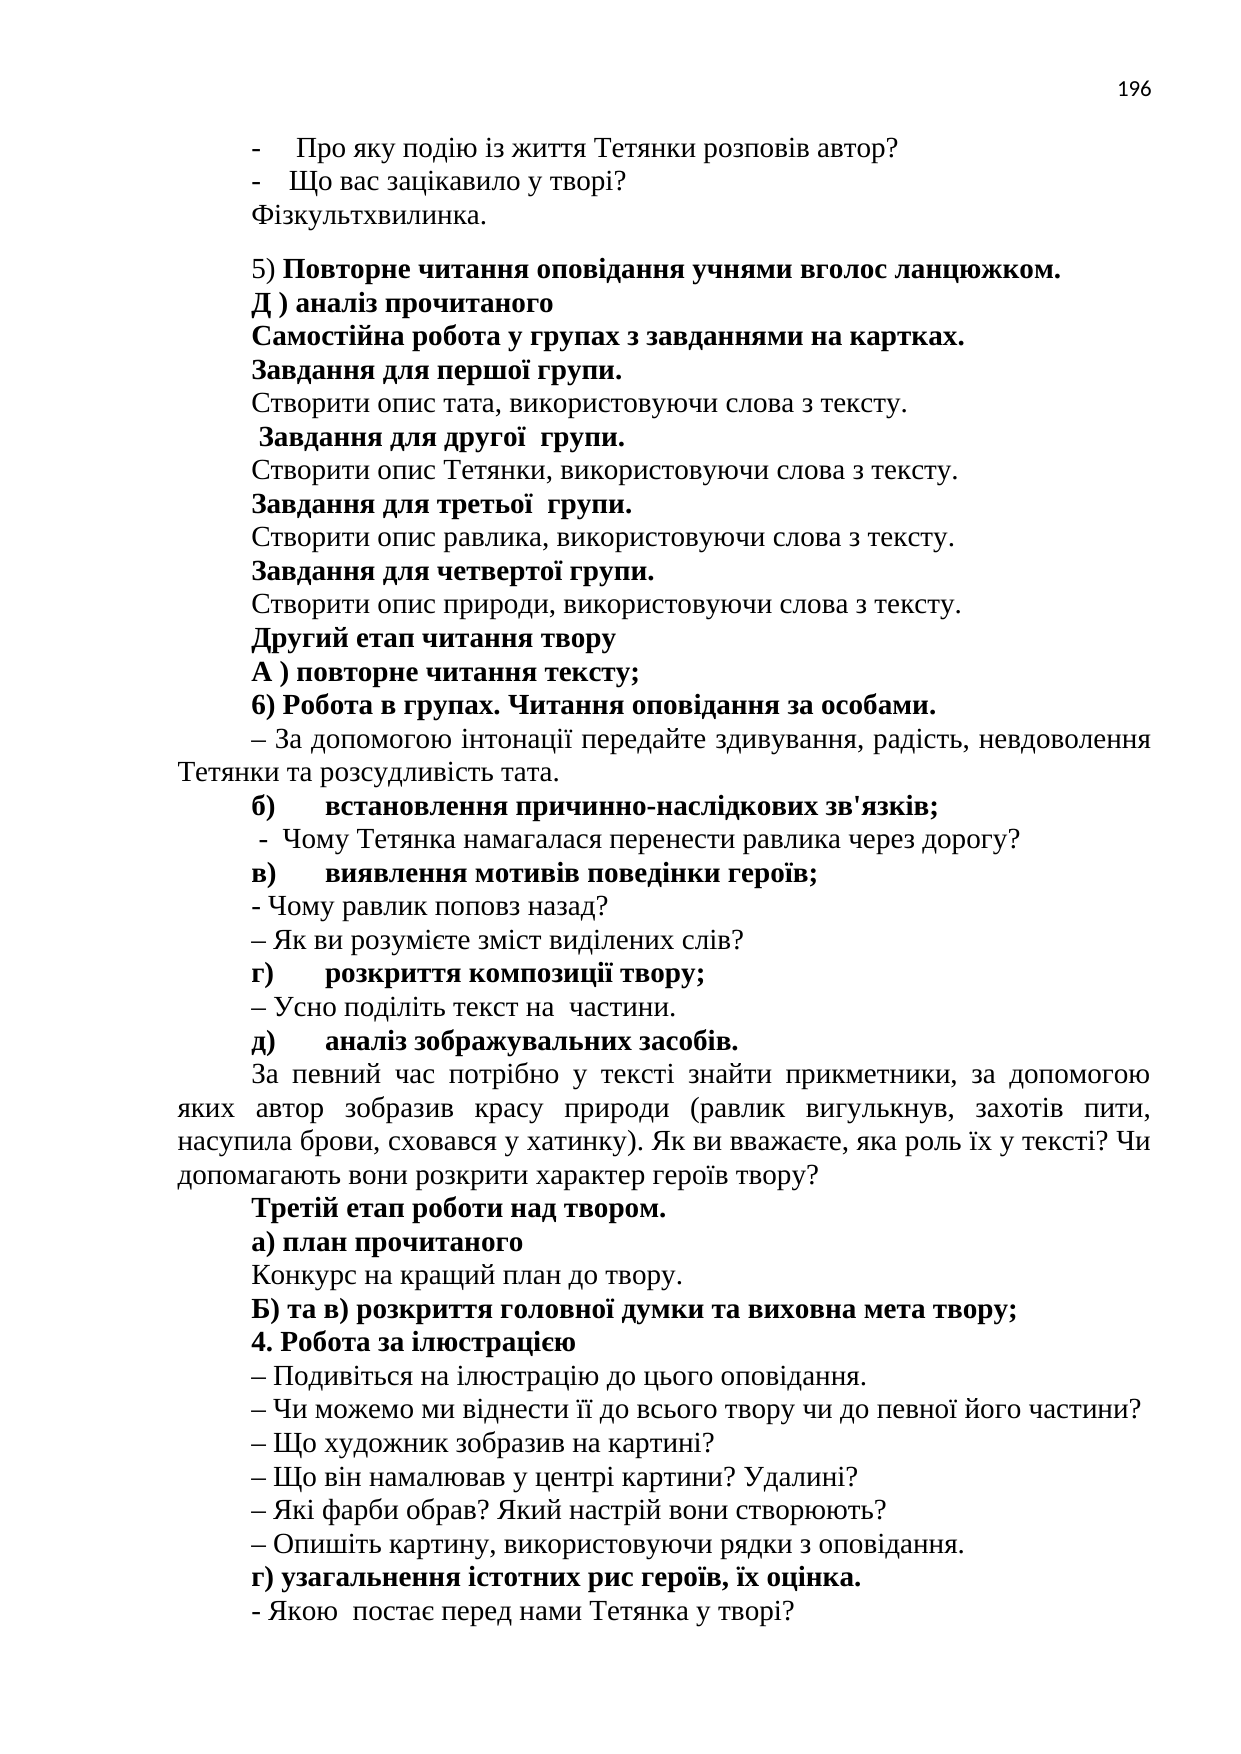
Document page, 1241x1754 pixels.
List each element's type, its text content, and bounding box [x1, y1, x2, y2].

text 6) Робота в групах. Читання оповідання за особами. [177, 687, 1152, 721]
text – Подивіться на ілюстрацію до цього оповідання. [177, 1358, 1152, 1392]
text – Опишіть картину, використовуючи рядки з оповідання. [177, 1526, 1152, 1559]
text - Чому Тетянка намагалася перенести равлика через дорогу? [177, 821, 1152, 855]
text Завдання для другої групи. [177, 419, 1152, 452]
text а) план прочитаного [177, 1224, 1152, 1257]
text б) встановлення причинно-наслідкових зв'язків; [177, 788, 1152, 821]
text в) виявлення мотивів поведінки героїв; [177, 855, 1152, 888]
text Створити опис равлика, використовуючи слова з тексту. [177, 519, 1152, 553]
text Завдання для третьої групи. [177, 486, 1152, 519]
text Другий етап читання твору [177, 620, 1152, 654]
text 4. Робота за ілюстрацією [177, 1324, 1152, 1358]
text Завдання для першої групи. [177, 352, 1152, 385]
text За певний час потрібно у тексті знайти прикметники, за допомогою яких автор зобразив красу природи (равлик вигулькнув, захотів пити, насупила брови, сховався у хатинку). Як ви вважаєте, яка роль їх у тексті? Чи допомагають вони розкрити характер героїв твору? [177, 1056, 1152, 1190]
list Про яку подію із життя Тетянки розповів автор? [251, 130, 1152, 163]
text д) аналіз зображувальних засобів. [177, 1023, 1152, 1056]
text Самостійна робота у групах з завданнями на картках. [177, 318, 1152, 352]
text Створити опис природи, використовуючи слова з тексту. [177, 587, 1152, 620]
text г) узагальнення істотних рис героїв, їх оцінка. [177, 1559, 1152, 1593]
text Фізкультхвилинка. [177, 197, 1152, 230]
text 5) Повторне читання оповідання учнями вголос ланцюжком. [177, 251, 1152, 285]
text г) розкриття композиції твору; [177, 956, 1152, 989]
list Що вас зацікавило у творі? [251, 163, 1152, 197]
text Б) та в) розкриття головної думки та виховна мета твору; [177, 1291, 1152, 1324]
text – Що художник зобразив на картині? [177, 1425, 1152, 1459]
text А ) повторне читання тексту; [177, 654, 1152, 687]
text – Які фарби обрав? Який настрій вони створюють? [177, 1492, 1152, 1526]
text Д ) аналіз прочитаного [177, 285, 1152, 318]
text - Чому равлик поповз назад? [177, 888, 1152, 922]
text – За допомогою інтонації передайте здивування, радість, невдоволення Тетянки та розсудливість тата. [177, 721, 1152, 788]
text – Що він намалював у центрі картини? Удалині? [177, 1459, 1152, 1492]
text – Як ви розумієте зміст виділених слів? [177, 922, 1152, 956]
text Конкурс на кращий план до твору. [177, 1257, 1152, 1291]
text Створити опис Тетянки, використовуючи слова з тексту. [177, 452, 1152, 486]
text Завдання для четвертої групи. [177, 553, 1152, 587]
text - Якою постає перед нами Тетянка у творі? [177, 1593, 1152, 1626]
text – Чи можемо ми віднести її до всього твору чи до певної його частини? [177, 1392, 1152, 1425]
text – Усно поділіть текст на частини. [177, 989, 1152, 1023]
text Створити опис тата, використовуючи слова з тексту. [177, 385, 1152, 419]
text Третій етап роботи над твором. [177, 1190, 1152, 1224]
